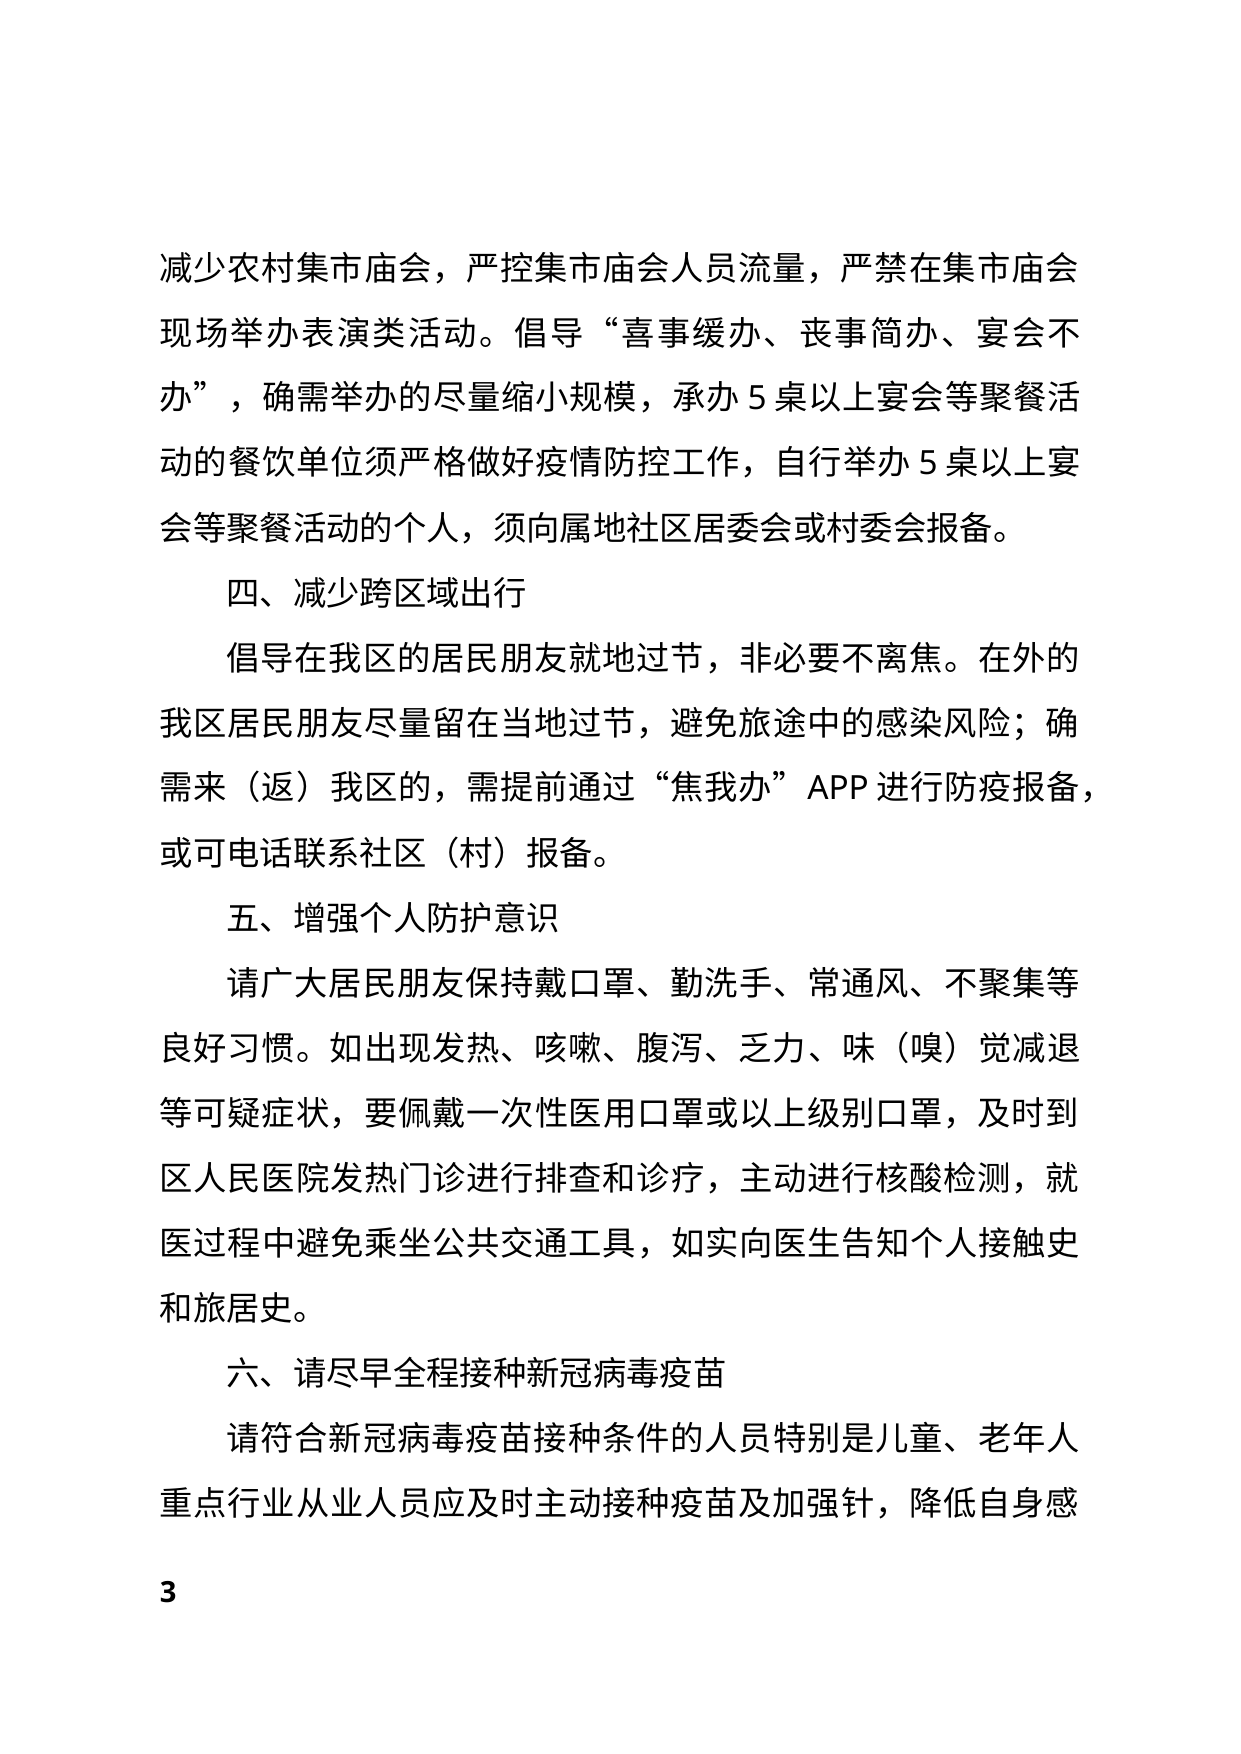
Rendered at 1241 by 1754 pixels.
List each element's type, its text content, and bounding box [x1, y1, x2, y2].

text 六、请尽早全程接种新冠病毒疫苗 [159, 1338, 1081, 1403]
text 倡导在我区的居民朋友就地过节，非必要不离焦。在外的我区居民朋友尽量留在当地过节，避免旅途中的感染风险；确需来（返）我区的，需提前通过“焦我办”APP进行防疫报备，或可电话联系社区（村）报备。 [159, 623, 1081, 883]
text 四、减少跨区域出行 [159, 558, 1081, 623]
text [159, 1403, 1081, 1533]
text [159, 233, 1081, 558]
text 请广大居民朋友保持戴口罩、勤洗手、常通风、不聚集等良好习惯。如出现发热、咳嗽、腹泻、乏力、味（嗅）觉减退等可疑症状，要佩戴一次性医用口罩或以上级别口罩，及时到区人民医院发热门诊进行排查和诊疗，主动进行核酸检测，就医过程中避免乘坐公共交通工具，如实向医生告知个人接触史和旅居史。 [159, 948, 1081, 1338]
text 五、增强个人防护意识 [159, 883, 1081, 948]
